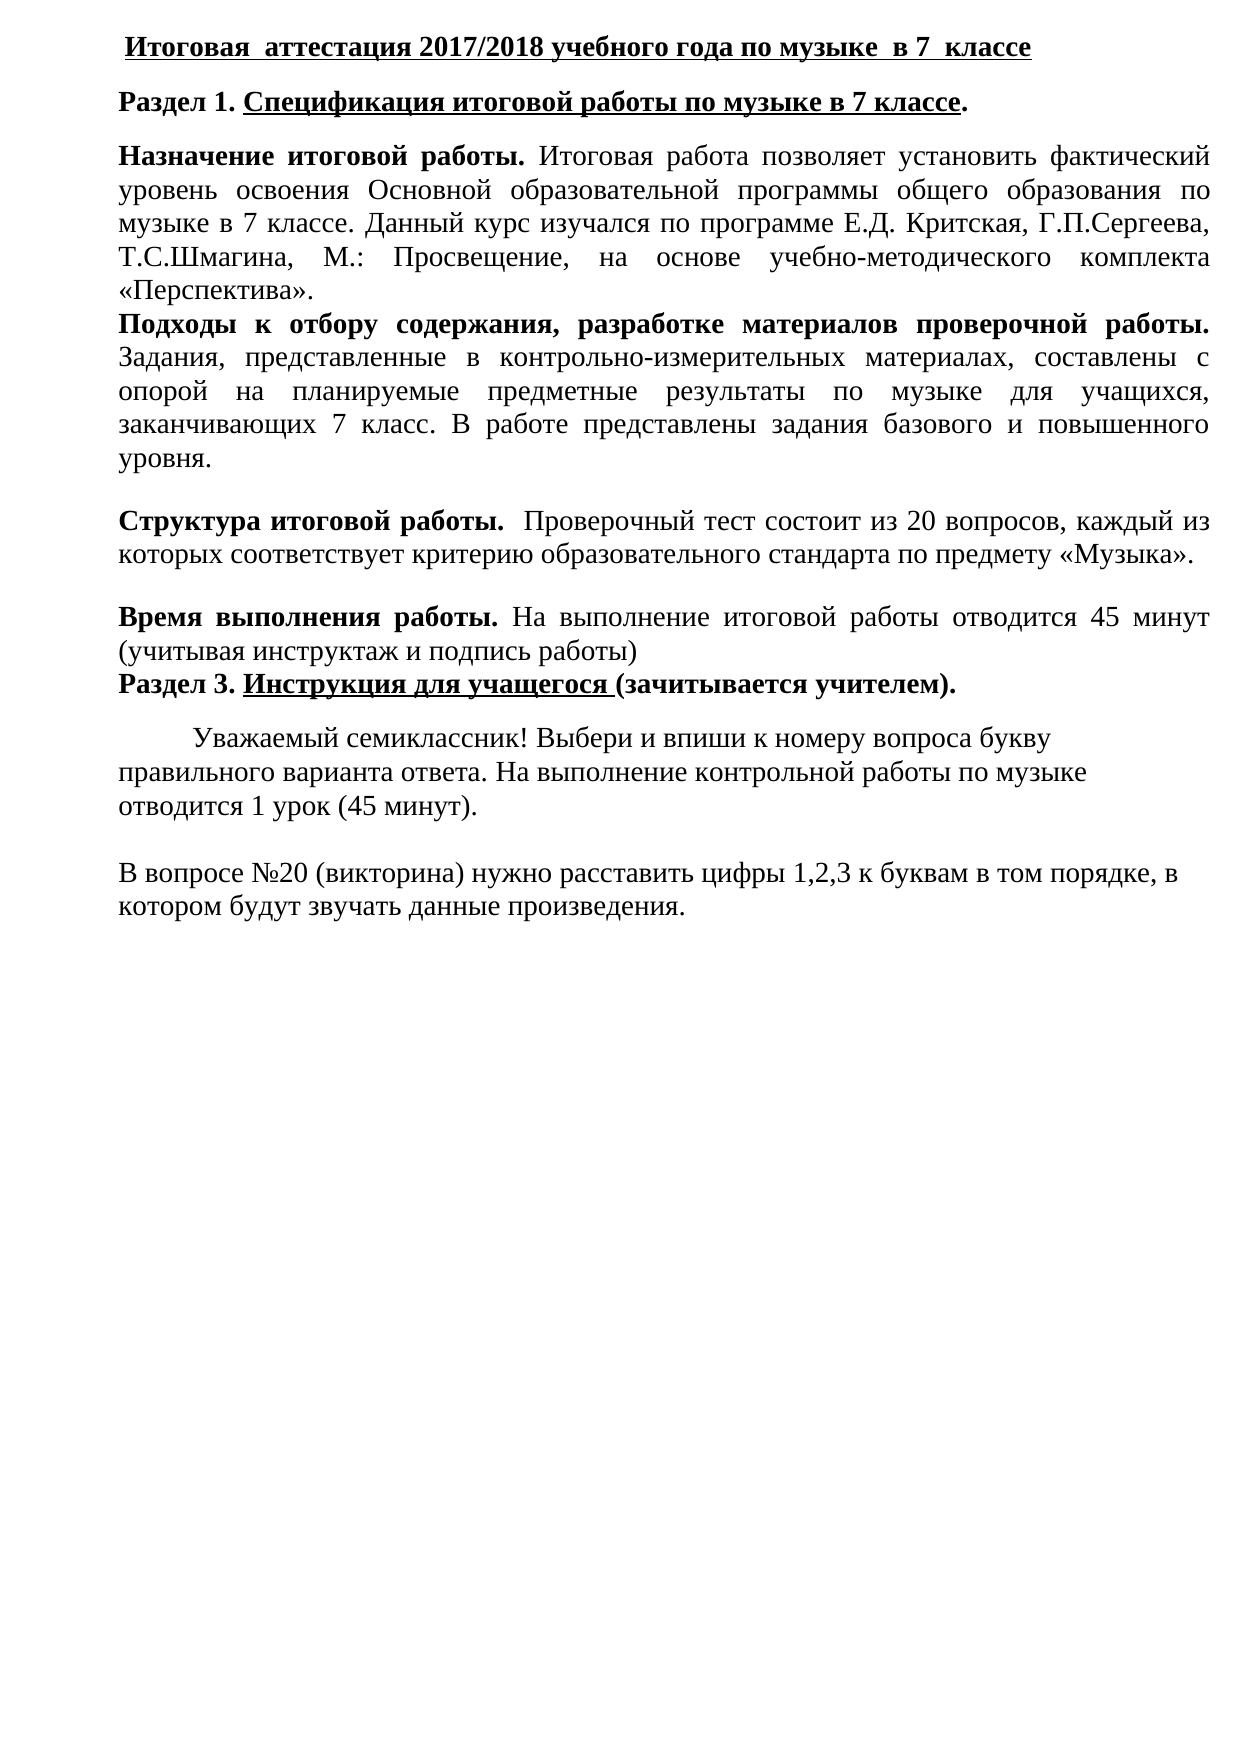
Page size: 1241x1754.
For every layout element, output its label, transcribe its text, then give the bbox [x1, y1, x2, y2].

text Время выполнения работы. На выполнение итоговой работы отводится 45 минут (учитывая инструктаж и подпись работы) [118, 599, 1211, 666]
text Итоговая аттестация 2017/2018 учебного года по музыке в 7 классе [118, 29, 1211, 63]
text Уважаемый семиклассник! Выбери и впиши к номеру вопроса букву правильного варианта ответа. На выполнение контрольной работы по музыке отводится 1 урок (45 минут). [118, 721, 1211, 821]
text Подходы к отбору содержания, разработке материалов проверочной работы. Задания, представленные в контрольно-измерительных материалах, составлены с опорой на планируемые предметные результаты по музыке для учащихся, заканчивающих 7 класс. В работе представлены задания базового и повышенного уровня. [118, 306, 1211, 474]
text котором будут звучать данные произведения. [118, 888, 1211, 922]
text Назначение итоговой работы. Итоговая работа позволяет установить фактический уровень освоения Основной образовательной программы общего образования по музыке в 7 классе. Данный курс изучался по программе Е.Д. Критская, Г.П.Сергеева, Т.С.Шмагина, М.: Просвещение, на основе учебно-методического комплекта «Перспектива». [118, 138, 1211, 306]
text Раздел 3. Инструкция для учащегося (зачитывается учителем). [118, 666, 1211, 700]
text Структура итоговой работы. Проверочный тест состоит из 20 вопросов, каждый из которых соответствует критерию образовательного стандарта по предмету «Музыка». [118, 503, 1211, 570]
text Раздел 1. Спецификация итоговой работы по музыке в 7 классе. [118, 84, 1211, 117]
text В вопросе №20 (викторина) нужно расставить цифры 1,2,3 к буквам в том порядке, в [118, 855, 1211, 888]
